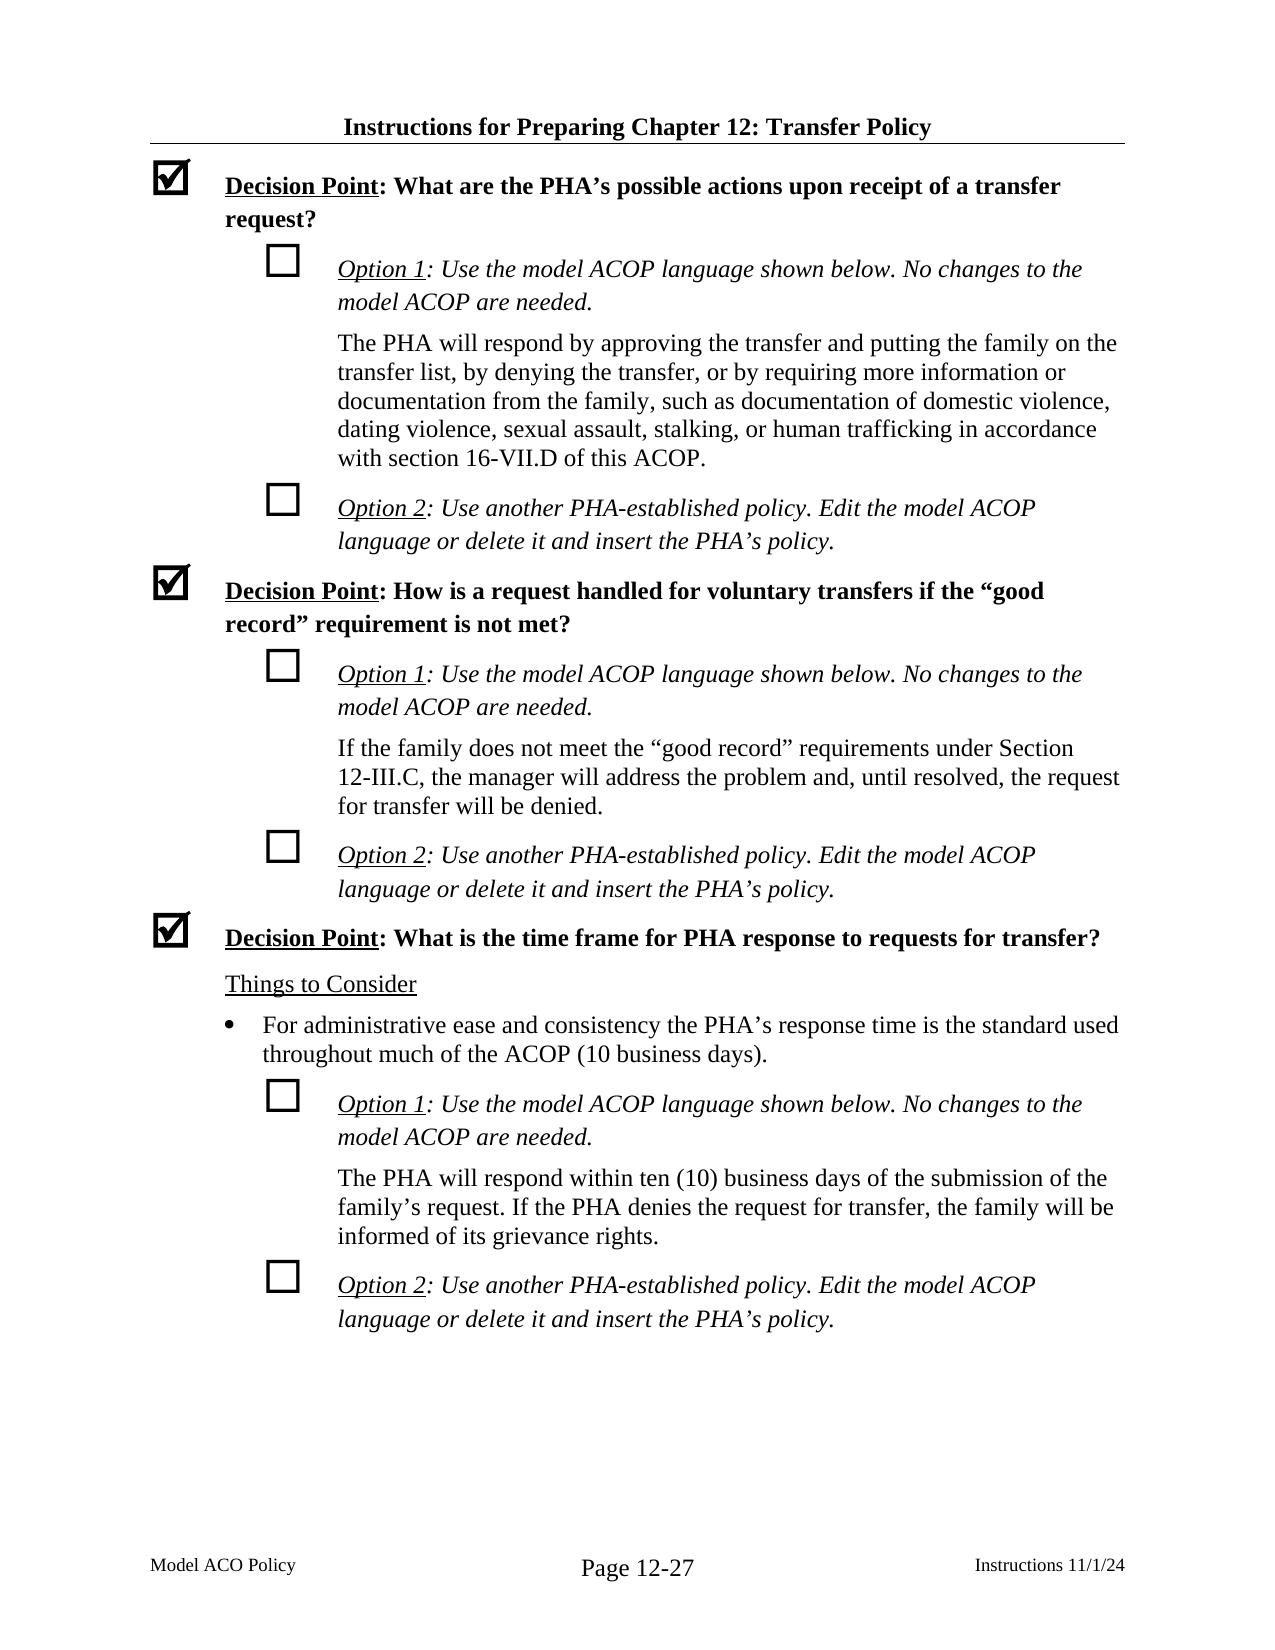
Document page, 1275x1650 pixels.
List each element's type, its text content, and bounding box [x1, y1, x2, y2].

text Decision Point: What are the PHA’s possible actions upon receipt of a transfer request? [150, 162, 1125, 233]
text Option 1: Use the model ACOP language shown below. No changes to the model ACOP are needed. [262, 1080, 1125, 1151]
text Decision Point: What is the time frame for PHA response to requests for transfer? [150, 915, 1125, 957]
text The PHA will respond by approving the transfer and putting the family on the transfer list, by denying the transfer, or by requiring more information or documentation from the family, such as documentation of domestic violence, dating violence, sexual assault, stalking, or human trafficking in accordance with section 16-VII.D of this ACOP. [337, 328, 1125, 472]
text Option 1: Use the model ACOP language shown below. No changes to the model ACOP are needed. [262, 245, 1125, 316]
text Things to Consider [225, 969, 1125, 998]
text Option 2: Use another PHA-established policy. Edit the model ACOP language or delete it and insert the PHA’s policy. [262, 1262, 1125, 1332]
text Option 2: Use another PHA-established policy. Edit the model ACOP language or delete it and insert the PHA’s policy. [262, 832, 1125, 902]
text Option 2: Use another PHA-established policy. Edit the model ACOP language or delete it and insert the PHA’s policy. [262, 484, 1125, 555]
text The PHA will respond within ten (10) business days of the submission of the family’s request. If the PHA denies the request for transfer, the family will be informed of its grievance rights. [337, 1163, 1125, 1249]
text Decision Point: How is a request handled for voluntary transfers if the “good record” requirement is not met? [150, 567, 1125, 638]
list For administrative ease and consistency the PHA’s response time is the standard used throughout much of the ACOP (10 business days). [225, 1010, 1125, 1068]
text Option 1: Use the model ACOP language shown below. No changes to the model ACOP are needed. [262, 650, 1125, 721]
text If the family does not meet the “good record” requirements under Section 12-III.C, the manager will address the problem and, until resolved, the request for transfer will be denied. [337, 733, 1125, 819]
